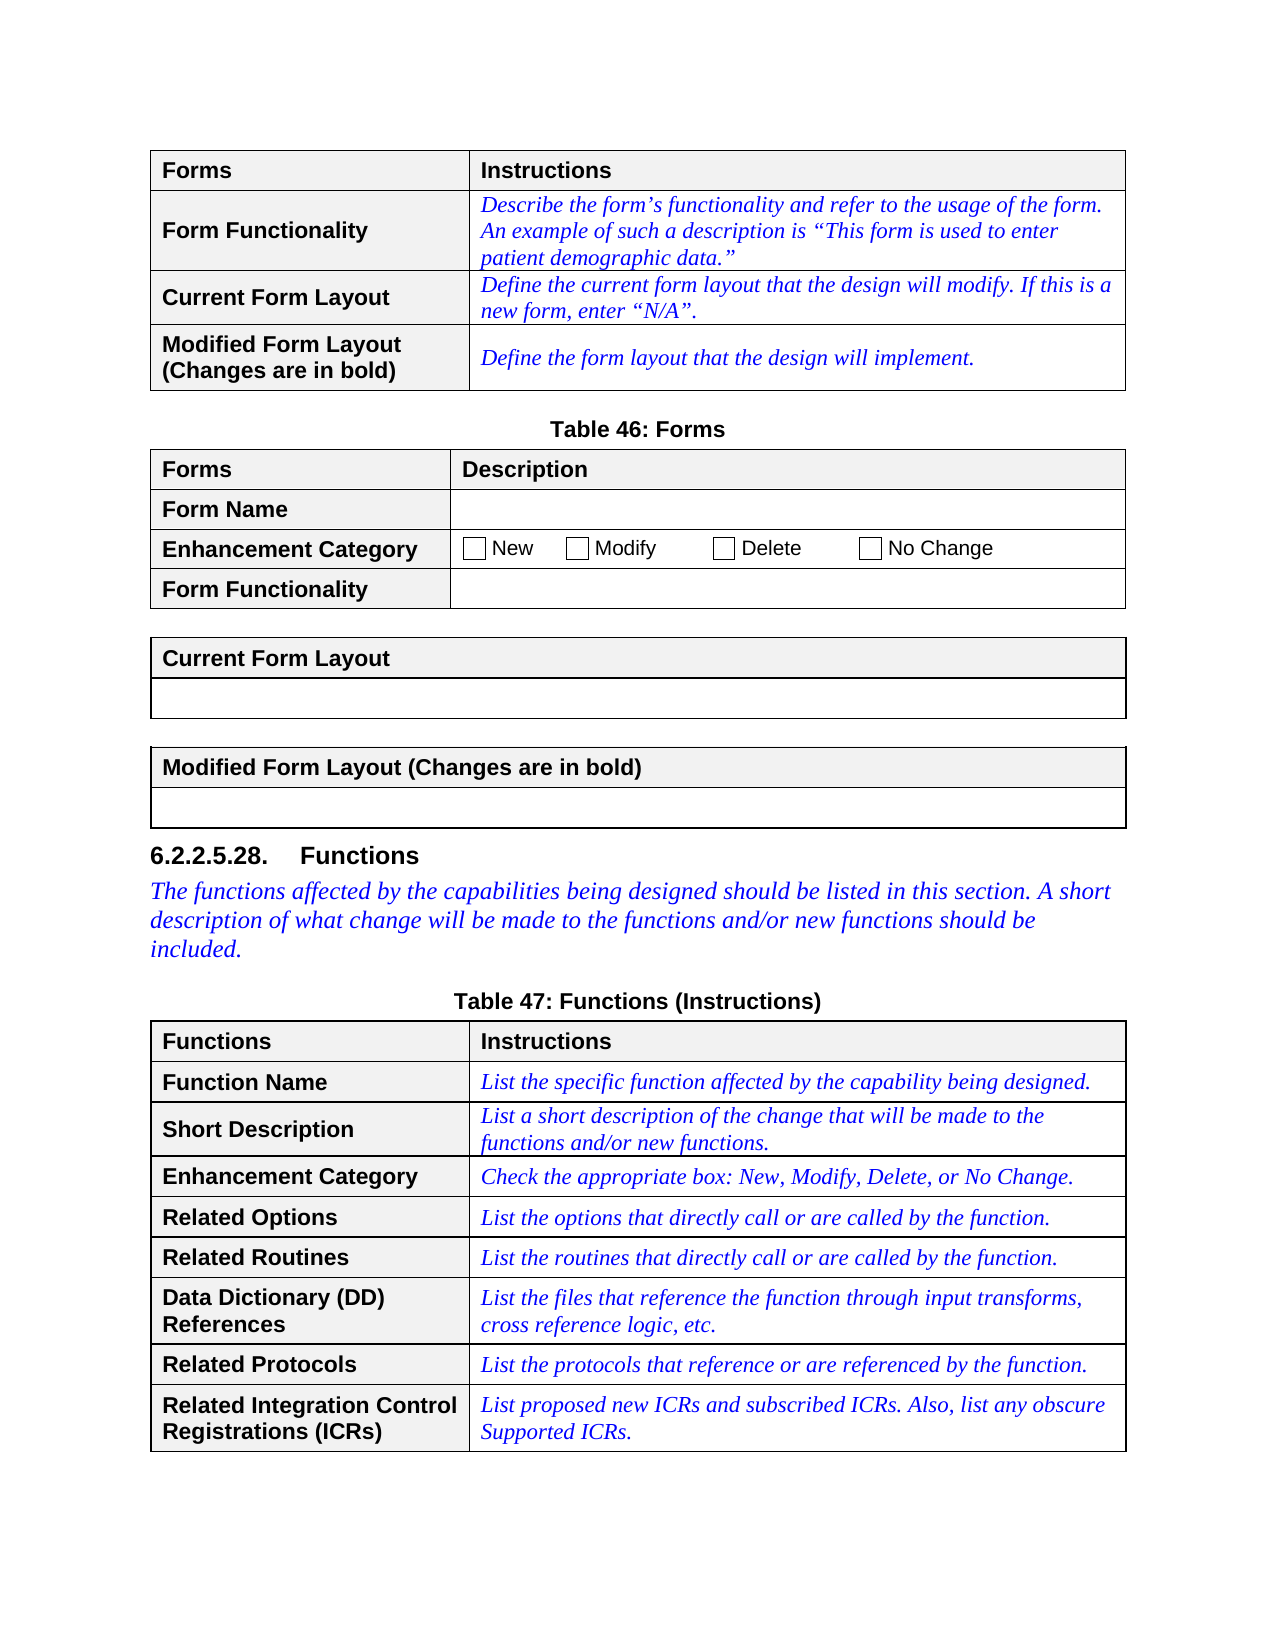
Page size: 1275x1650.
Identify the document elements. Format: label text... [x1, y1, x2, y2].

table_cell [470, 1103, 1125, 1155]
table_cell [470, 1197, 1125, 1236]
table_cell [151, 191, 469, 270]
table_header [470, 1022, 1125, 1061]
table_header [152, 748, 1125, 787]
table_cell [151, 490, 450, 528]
text Table 47: Functions (Instructions) [150, 988, 1125, 1014]
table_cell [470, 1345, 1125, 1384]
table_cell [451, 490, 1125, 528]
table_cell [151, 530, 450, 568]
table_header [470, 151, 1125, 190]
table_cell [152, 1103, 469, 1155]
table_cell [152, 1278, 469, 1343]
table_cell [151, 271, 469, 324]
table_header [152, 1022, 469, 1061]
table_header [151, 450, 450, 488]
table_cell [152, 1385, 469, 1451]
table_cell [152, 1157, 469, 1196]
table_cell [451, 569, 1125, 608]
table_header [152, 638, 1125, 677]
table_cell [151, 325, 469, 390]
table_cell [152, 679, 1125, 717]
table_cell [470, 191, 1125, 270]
text The functions affected by the capabilities being designed should be listed in this section. A short description of what change will be made to the functions and/or new functions should be included. [150, 876, 1125, 963]
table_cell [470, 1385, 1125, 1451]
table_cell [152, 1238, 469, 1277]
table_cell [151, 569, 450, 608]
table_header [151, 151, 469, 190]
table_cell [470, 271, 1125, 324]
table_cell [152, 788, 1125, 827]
subtitle Functions [150, 841, 1125, 870]
text Table 46: Forms [150, 416, 1125, 442]
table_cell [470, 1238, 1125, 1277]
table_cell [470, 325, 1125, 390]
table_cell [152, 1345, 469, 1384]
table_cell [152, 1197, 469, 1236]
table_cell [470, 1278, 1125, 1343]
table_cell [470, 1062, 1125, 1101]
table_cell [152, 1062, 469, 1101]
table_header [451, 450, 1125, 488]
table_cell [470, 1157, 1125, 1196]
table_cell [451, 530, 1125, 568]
